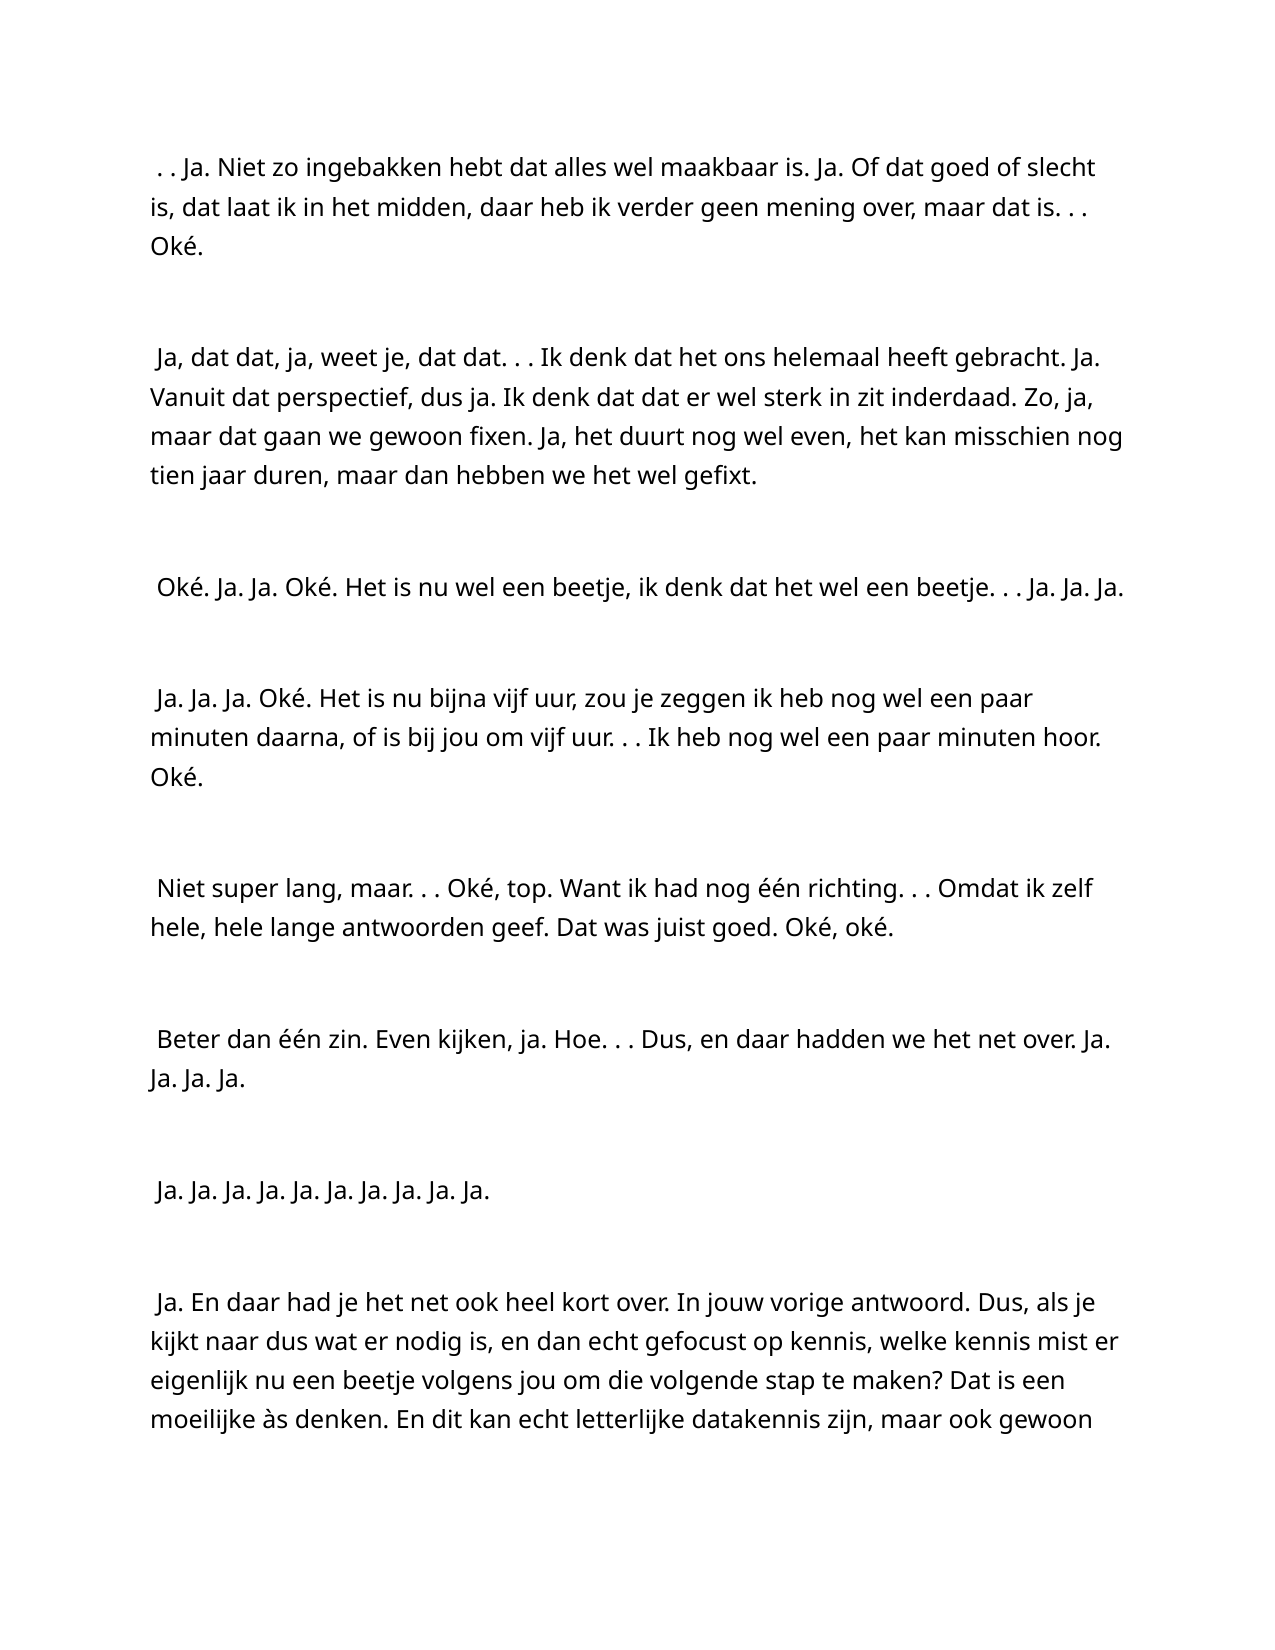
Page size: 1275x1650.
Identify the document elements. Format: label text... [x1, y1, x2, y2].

text Ja. Ja. Ja. Ja. Ja. Ja. Ja. Ja. Ja. Ja. [150, 1172, 1125, 1207]
text Beter dan één zin. Even kijken, ja. Hoe. . . Dus, en daar hadden we het net over. Ja. Ja. Ja. Ja. [150, 1022, 1125, 1095]
text Ja. Ja. Ja. Oké. Het is nu bijna vijf uur, zou je zeggen ik heb nog wel een paar minuten daarna, of is bij jou om vijf uur. . . Ik heb nog wel een paar minuten hoor. Oké. [150, 681, 1125, 793]
text . . Ja. Niet zo ingebakken hebt dat alles wel maakbaar is. Ja. Of dat goed of slecht is, dat laat ik in het midden, daar heb ik verder geen mening over, maar dat is. . . Oké. [150, 150, 1125, 262]
text Niet super lang, maar. . . Oké, top. Want ik had nog één richting. . . Omdat ik zelf hele, hele lange antwoorden geef. Dat was juist goed. Oké, oké. [150, 871, 1125, 944]
text Oké. Ja. Ja. Oké. Het is nu wel een beetje, ik denk dat het wel een beetje. . . Ja. Ja. Ja. [150, 569, 1125, 603]
text Ja, dat dat, ja, weet je, dat dat. . . Ik denk dat het ons helemaal heeft gebracht. Ja. Vanuit dat perspectief, dus ja. Ik denk dat dat er wel sterk in zit inderdaad. Zo, ja, maar dat gaan we gewoon fixen. Ja, het duurt nog wel even, het kan misschien nog tien jaar duren, maar dan hebben we het wel gefixt. [150, 340, 1125, 492]
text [150, 1284, 1125, 1436]
